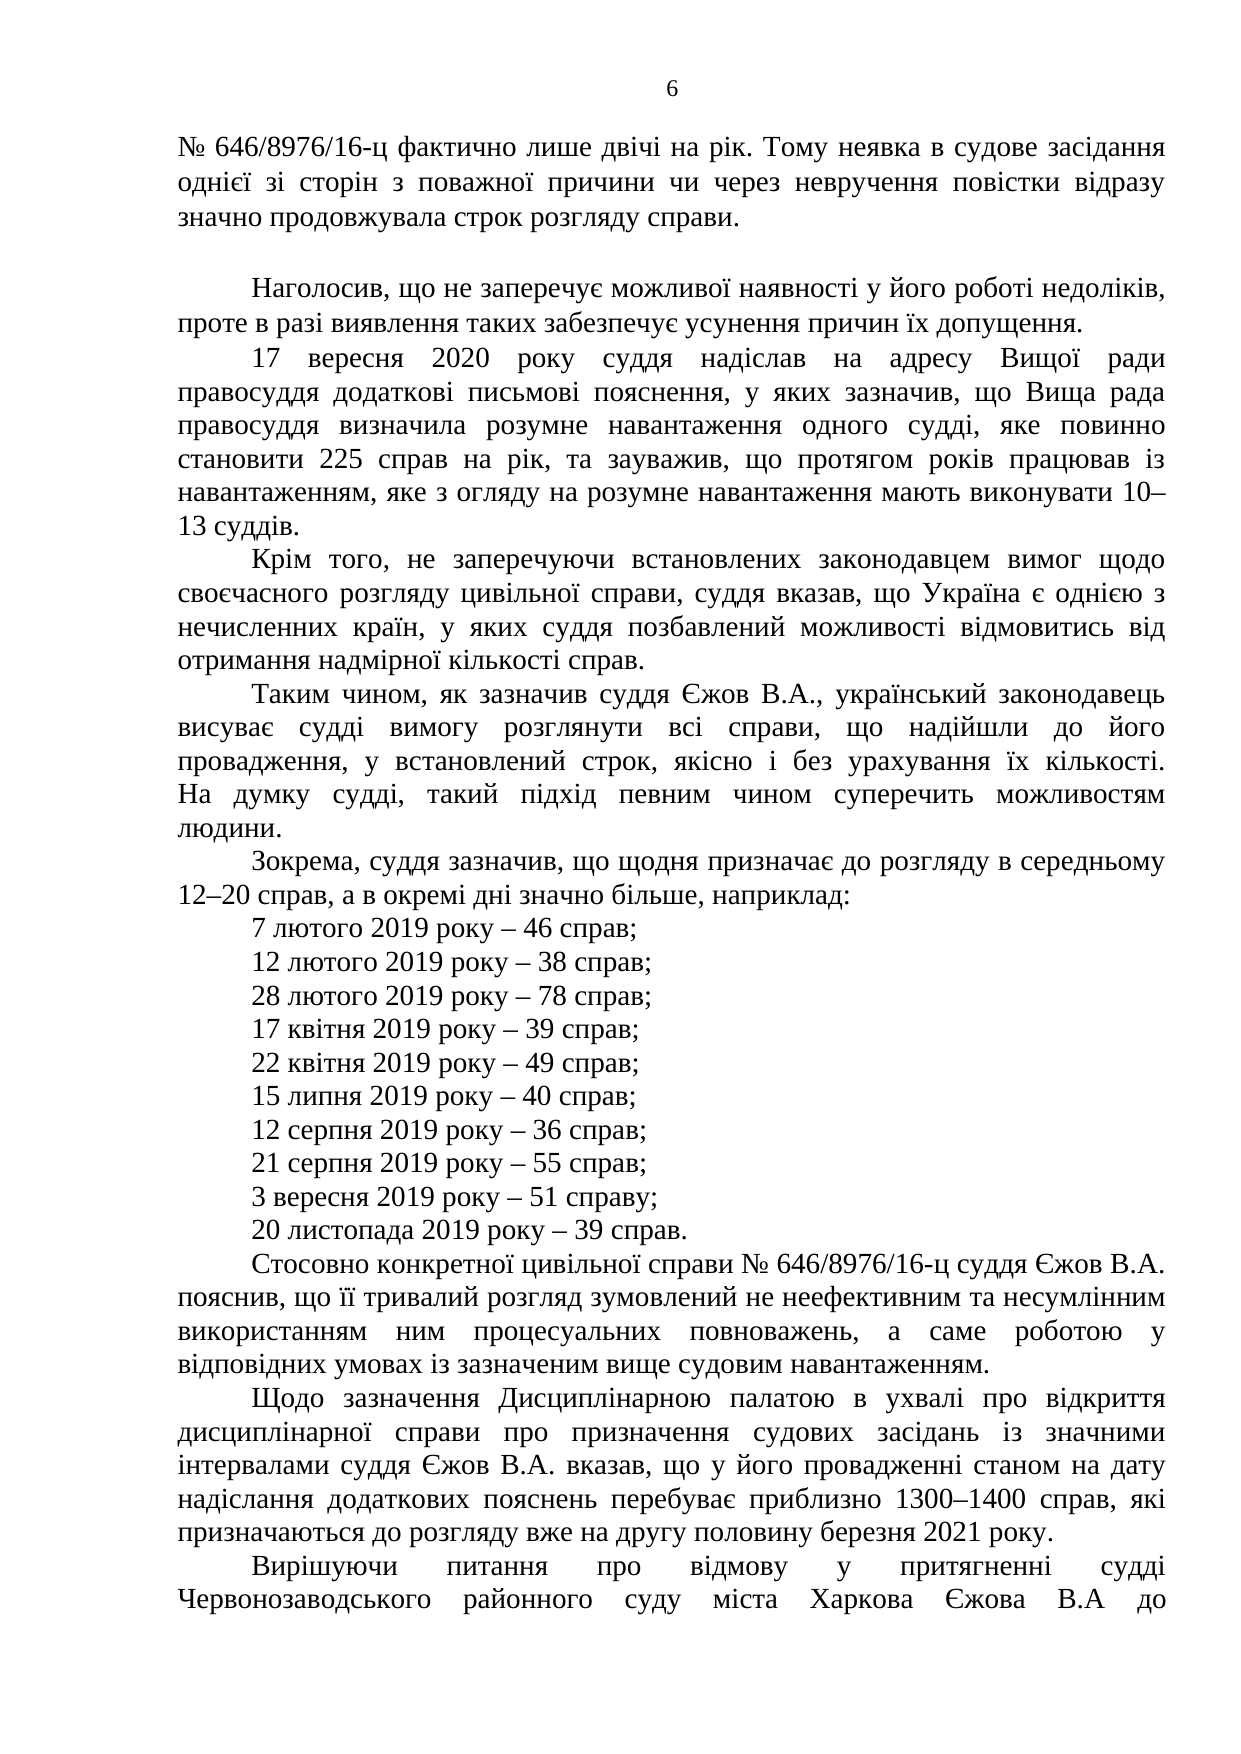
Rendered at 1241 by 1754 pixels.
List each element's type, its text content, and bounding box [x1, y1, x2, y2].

text 22 квітня 2019 року – 49 справ; [177, 1045, 1167, 1078]
text 17 вересня 2020 року суддя надіслав на адресу Вищої ради правосуддя додаткові письмові пояснення, у яких зазначив, що Вища рада правосуддя визначила розумне навантаження одного судді, яке повинно становити 225 справ на рік, та зауважив, що протягом років працював із навантаженням, яке з огляду на розумне навантаження мають виконувати 10–13 суддів. [177, 340, 1167, 542]
text 12 серпня 2019 року – 36 справ; [177, 1112, 1167, 1145]
text Щодо зазначення Дисциплінарною палатою в ухвалі про відкриття дисциплінарної справи про призначення судових засідань із значними інтервалами суддя Єжов В.А. вказав, що у його провадженні станом на дату надіслання додаткових пояснень перебуває приблизно 1300–1400 справ, які призначаються до розгляду вже на другу половину березня 2021 року. [177, 1380, 1167, 1548]
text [177, 1548, 1167, 1615]
text 7 лютого 2019 року – 46 справ; [177, 911, 1167, 944]
text 15 липня 2019 року – 40 справ; [177, 1078, 1167, 1112]
text 12 лютого 2019 року – 38 справ; [177, 944, 1167, 978]
text Стосовно конкретної цивільної справи № 646/8976/16-ц суддя Єжов В.А. пояснив, що її тривалий розгляд зумовлений не неефективним та несумлінним використанням ним процесуальних повноважень, а саме роботою у відповідних умовах із зазначеним вище судовим навантаженням. [177, 1246, 1167, 1380]
text Зокрема, суддя зазначив, що щодня призначає до розгляду в середньому 12–20 справ, а в окремі дні значно більше, наприклад: [177, 843, 1167, 911]
text 3 вересня 2019 року – 51 справу; [177, 1179, 1167, 1212]
text Наголосив, що не заперечує можливої наявності у його роботі недоліків, проте в разі виявлення таких забезпечує усунення причин їх допущення. [177, 270, 1167, 339]
text 21 серпня 2019 року – 55 справ; [177, 1145, 1167, 1179]
text Таким чином, як зазначив суддя Єжов В.А., український законодавець висуває судді вимогу розглянути всі справи, що надійшли до його провадження, у встановлений строк, якісно і без урахування їх кількості. На думку судді, такий підхід певним чином суперечить можливостям людини. [177, 676, 1167, 843]
text Крім того, не заперечуючи встановлених законодавцем вимог щодо своєчасного розгляду цивільної справи, суддя вказав, що Україна є однією з нечисленних країн, у яких суддя позбавлений можливості відмовитись від отримання надмірної кількості справ. [177, 542, 1167, 676]
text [177, 129, 1167, 233]
text 17 квітня 2019 року – 39 справ; [177, 1011, 1167, 1045]
text 28 лютого 2019 року – 78 справ; [177, 978, 1167, 1011]
text 20 листопада 2019 року – 39 справ. [177, 1212, 1167, 1246]
